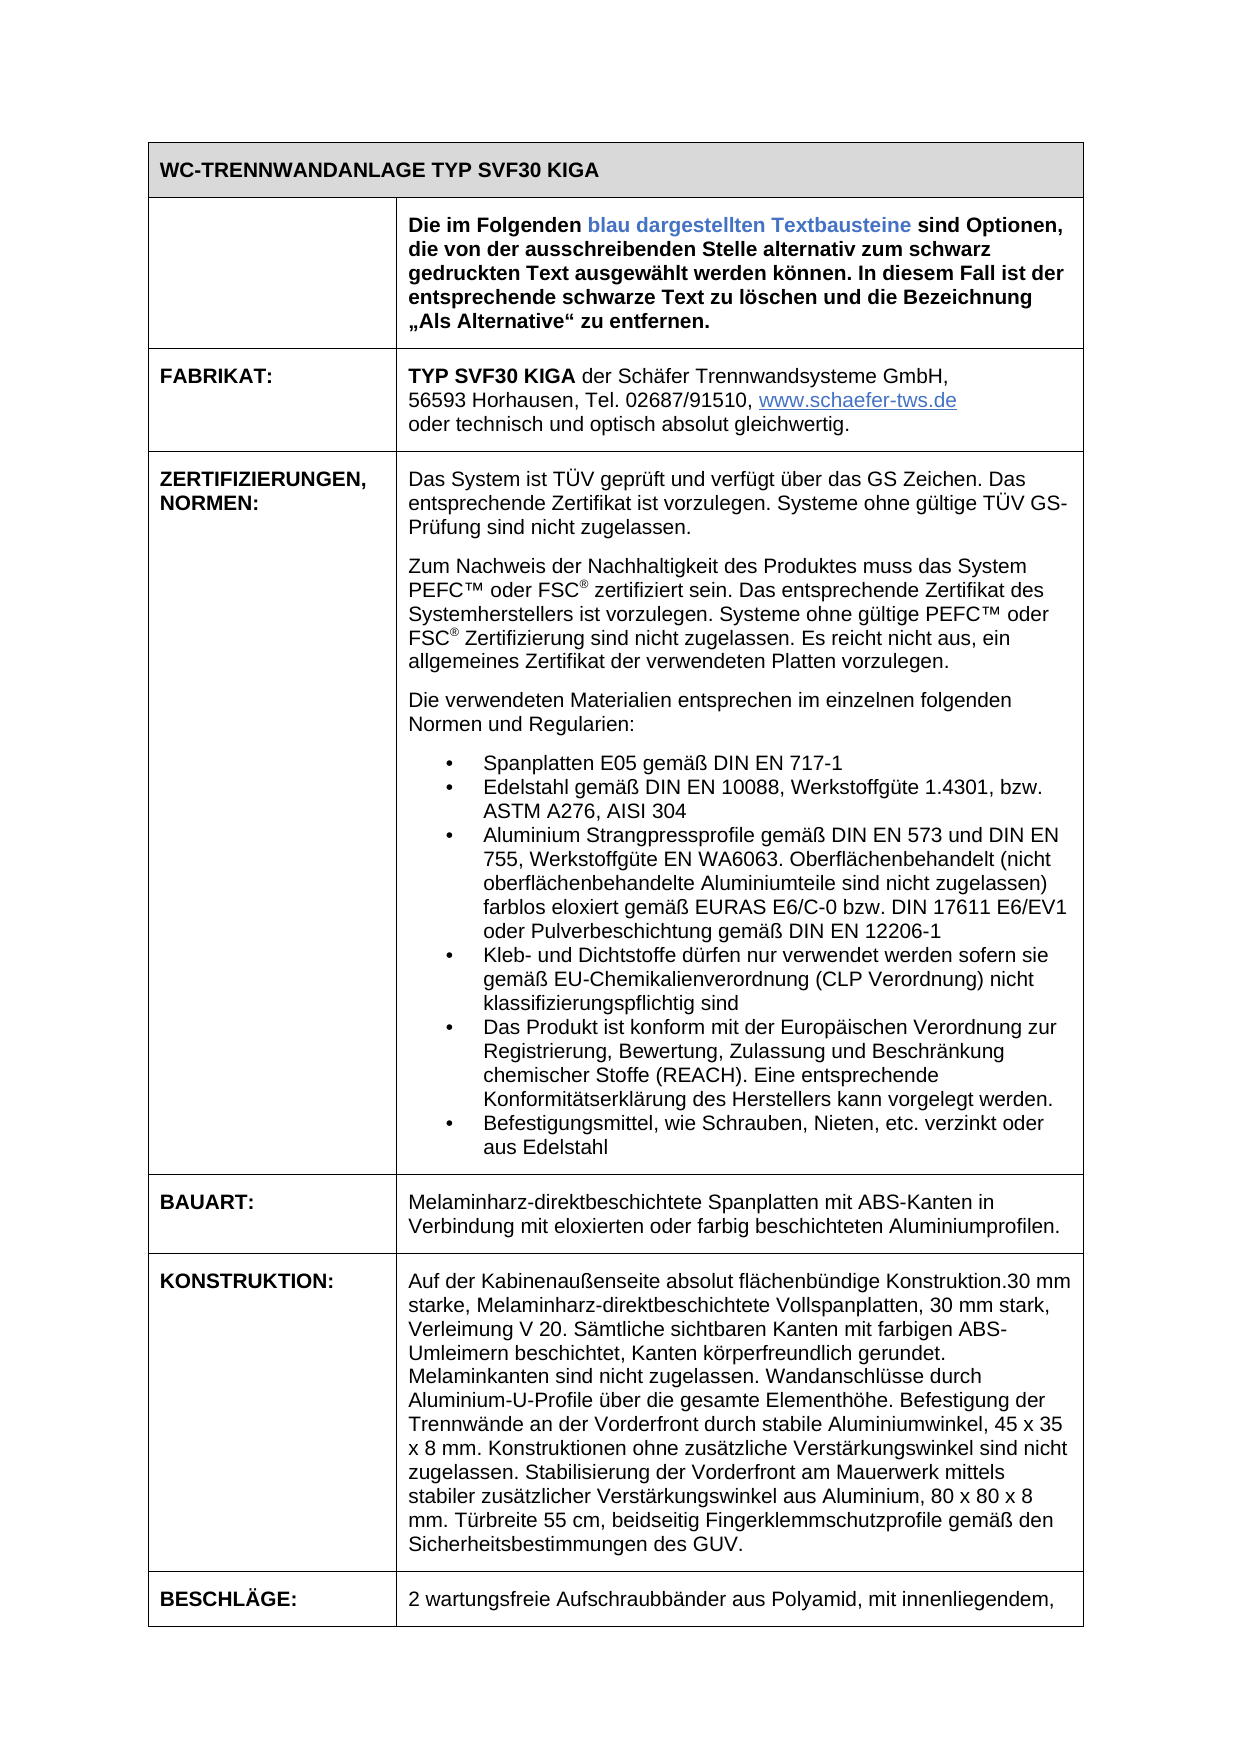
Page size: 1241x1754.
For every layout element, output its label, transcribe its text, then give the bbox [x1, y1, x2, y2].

table_cell TYP SVF30 KIGA der Schäfer Trennwandsysteme GmbH, 56593 Horhausen, Tel. 02687/91510, www.schaefer-tws.de oder technisch und optisch absolut gleichwertig. [397, 349, 1083, 451]
table_cell ZERTIFIZIERUNGEN, NORMEN: [149, 452, 396, 1173]
table_cell KONSTRUKTION: [149, 1254, 396, 1571]
table_cell BAUART: [149, 1175, 396, 1252]
table_cell BESCHLÄGE: [149, 1572, 396, 1626]
table_cell Die im Folgenden blau dargestellten Textbausteine sind Optionen, die von der ausschreibenden Stelle alternativ zum schwarz gedruckten Text ausgewählt werden können. In diesem Fall ist der entsprechende schwarze Text zu löschen und die Bezeichnung „Als Alternative“ zu entfernen. [397, 198, 1083, 348]
table_cell FABRIKAT: [149, 349, 396, 451]
table_cell Melaminharz-direktbeschichtete Spanplatten mit ABS-Kanten in Verbindung mit eloxierten oder farbig beschichteten Aluminiumprofilen. [397, 1175, 1083, 1252]
table_cell Auf der Kabinenaußenseite absolut flächenbündige Konstruktion.30 mm starke, Melaminharz-direktbeschichtete Vollspanplatten, 30 mm stark, Verleimung V 20. Sämtliche sichtbaren Kanten mit farbigen ABS-Umleimern beschichtet, Kanten körperfreundlich gerundet. Melaminkanten sind nicht zugelassen. Wandanschlüsse durch Aluminium-U-Profile über die gesamte Elementhöhe. Befestigung der Trennwände an der Vorderfront durch stabile Aluminiumwinkel, 45 x 35 x 8 mm. Konstruktionen ohne zusätzliche Verstärkungswinkel sind nicht zugelassen. Stabilisierung der Vorderfront am Mauerwerk mittels stabiler zusätzlicher Verstärkungswinkel aus Aluminium, 80 x 80 x 8 mm. Türbreite 55 cm, beidseitig Fingerklemmschutzprofile gemäß den Sicherheitsbestimmungen des GUV. [397, 1254, 1083, 1571]
table_cell [149, 198, 396, 348]
table_header WC-TRENNWANDANLAGE TYP SVF30 KIGA [149, 143, 1083, 197]
table_cell Das System ist TÜV geprüft und verfügt über das GS Zeichen. Das entsprechende Zertifikat ist vorzulegen. Systeme ohne gültige TÜV GS-Prüfung sind nicht zugelassen. Zum Nachweis der Nachhaltigkeit des Produktes muss das System PEFC™ oder FSC® zertifiziert sein. Das entsprechende Zertifikat des Systemherstellers ist vorzulegen. Systeme ohne gültige PEFC™ oder FSC® Zertifizierung sind nicht zugelassen. Es reicht nicht aus, ein allgemeines Zertifikat der verwendeten Platten vorzulegen. Die verwendeten Materialien entsprechen im einzelnen folgenden Normen und Regularien: Spanplatten E05 gemäß DIN EN 717-1 Edelstahl gemäß DIN EN 10088, Werkstoffgüte 1.4301, bzw. ASTM A276, AISI 304 Aluminium Strangpressprofile gemäß DIN EN 573 und DIN EN 755, Werkstoffgüte EN WA6063. Oberflächenbehandelt (nicht oberflächenbehandelte Aluminiumteile sind nicht zugelassen) farblos eloxiert gemäß EURAS E6/C-0 bzw. DIN 17611 E6/EV1 oder Pulverbeschichtung gemäß DIN EN 12206-1 Kleb- und Dichtstoffe dürfen nur verwendet werden sofern sie gemäß EU-Chemikalienverordnung (CLP Verordnung) nicht klassifizierungspflichtig sind Das Produkt ist konform mit der Europäischen Verordnung zur Registrierung, Bewertung, Zulassung und Beschränkung chemischer Stoffe (REACH). Eine entsprechende Konformitätserklärung des Herstellers kann vorgelegt werden. Befestigungsmittel, wie Schrauben, Nieten, etc. verzinkt oder aus Edelstahl [397, 452, 1083, 1173]
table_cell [397, 1572, 1083, 1626]
